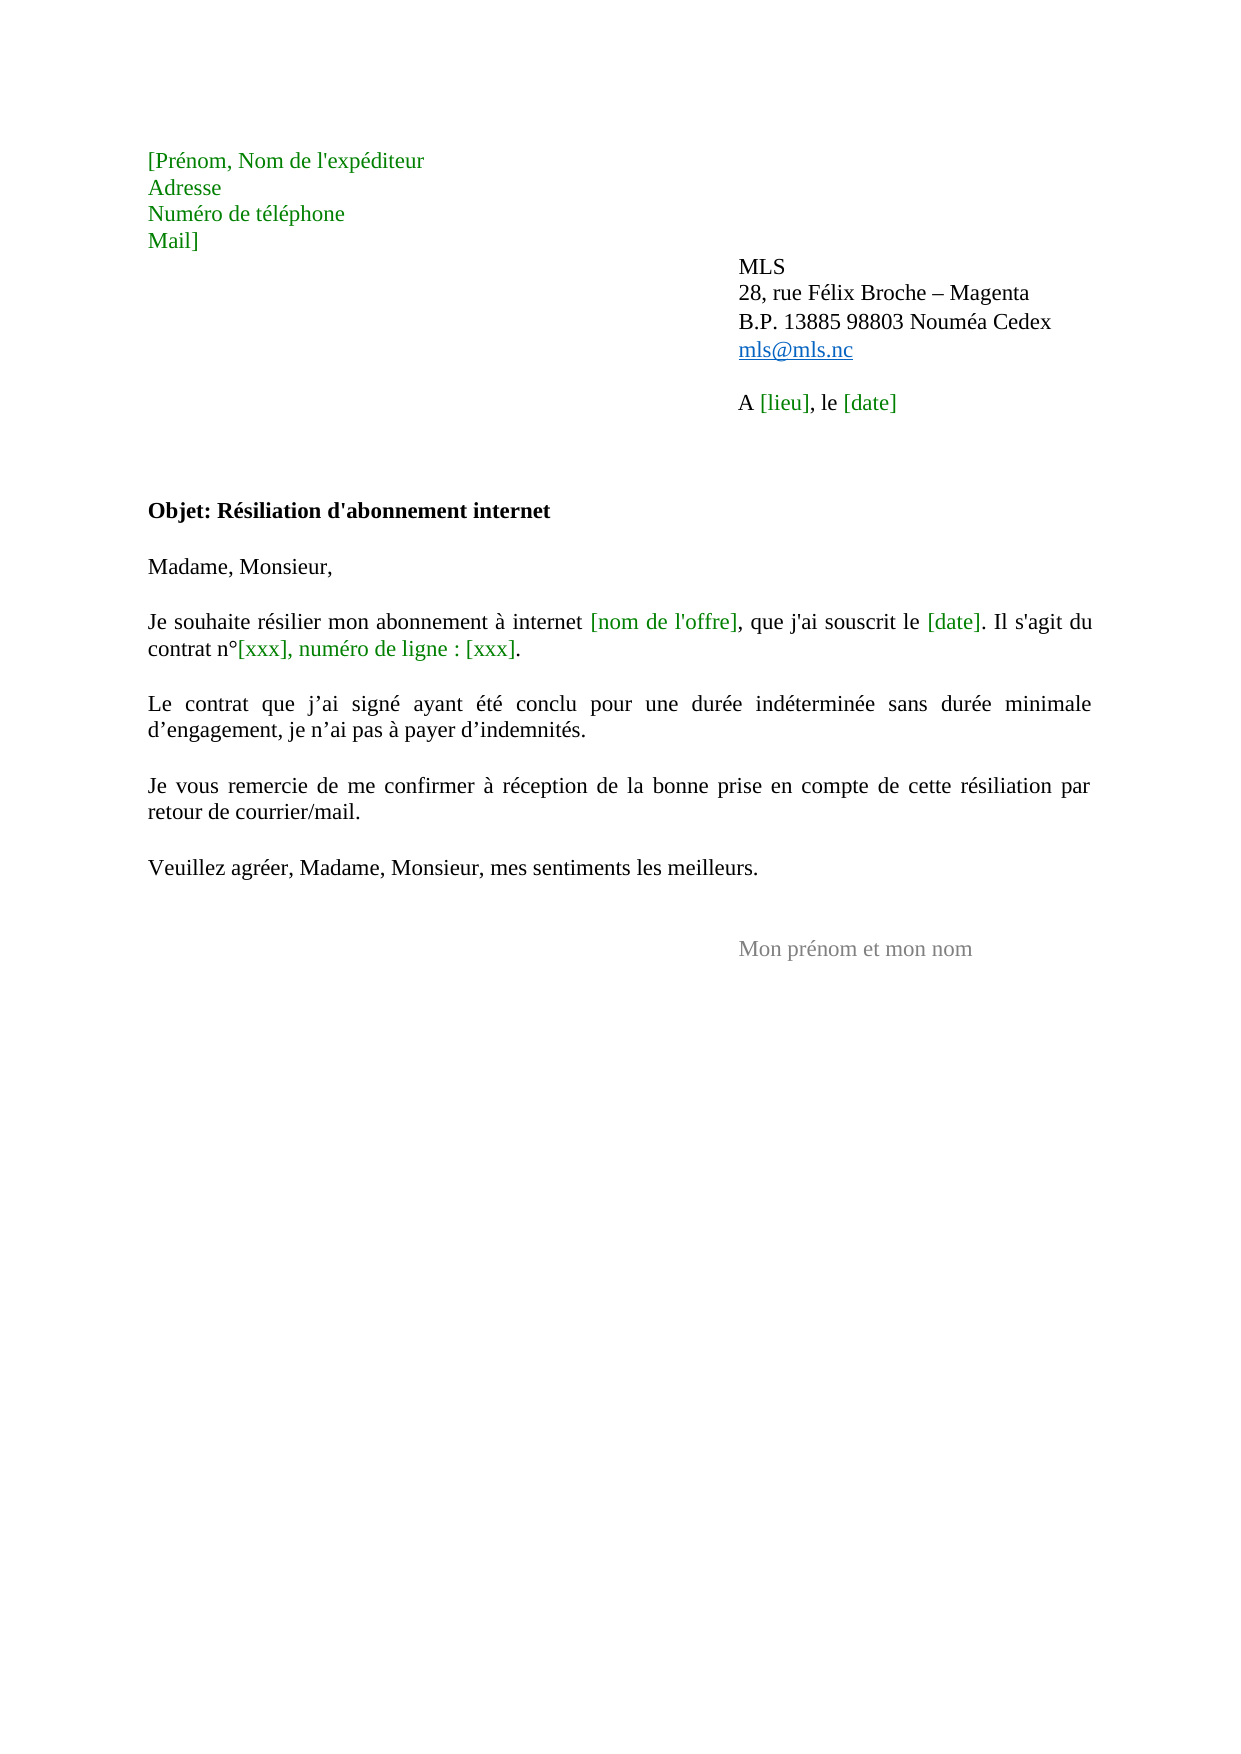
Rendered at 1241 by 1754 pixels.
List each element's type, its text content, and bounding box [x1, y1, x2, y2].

text MLS [148, 253, 1093, 279]
text B.P. 13885 98803 Nouméa Cedex [148, 308, 1093, 334]
text Je souhaite résilier mon abonnement à internet [nom de l'offre], que j'ai souscrit le [date]. Il s'agit du contrat n°[xxx], numéro de ligne : [xxx]. [148, 608, 1093, 661]
text Je vous remercie de me confirmer à réception de la bonne prise en compte de cette résiliation par retour de courrier/mail. [148, 772, 1093, 825]
text 28, rue Félix Broche – Magenta [148, 279, 1093, 306]
text Objet: Résiliation d'abonnement internet [148, 444, 1093, 523]
text mls@mls.nc [148, 336, 1093, 363]
text Mon prénom et mon nom [148, 934, 1093, 961]
text Veuillez agréer, Madame, Monsieur, mes sentiments les meilleurs. [148, 854, 1093, 880]
text A [lieu], le [date] [738, 363, 1093, 415]
text Madame, Monsieur, [148, 553, 1093, 579]
text Le contrat que j’ai signé ayant été conclu pour une durée indéterminée sans durée minimale d’engagement, je n’ai pas à payer d’indemnités. [148, 690, 1093, 743]
text [Prénom, Nom de l'expéditeur Adresse Numéro de téléphone Mail] [148, 148, 1093, 253]
